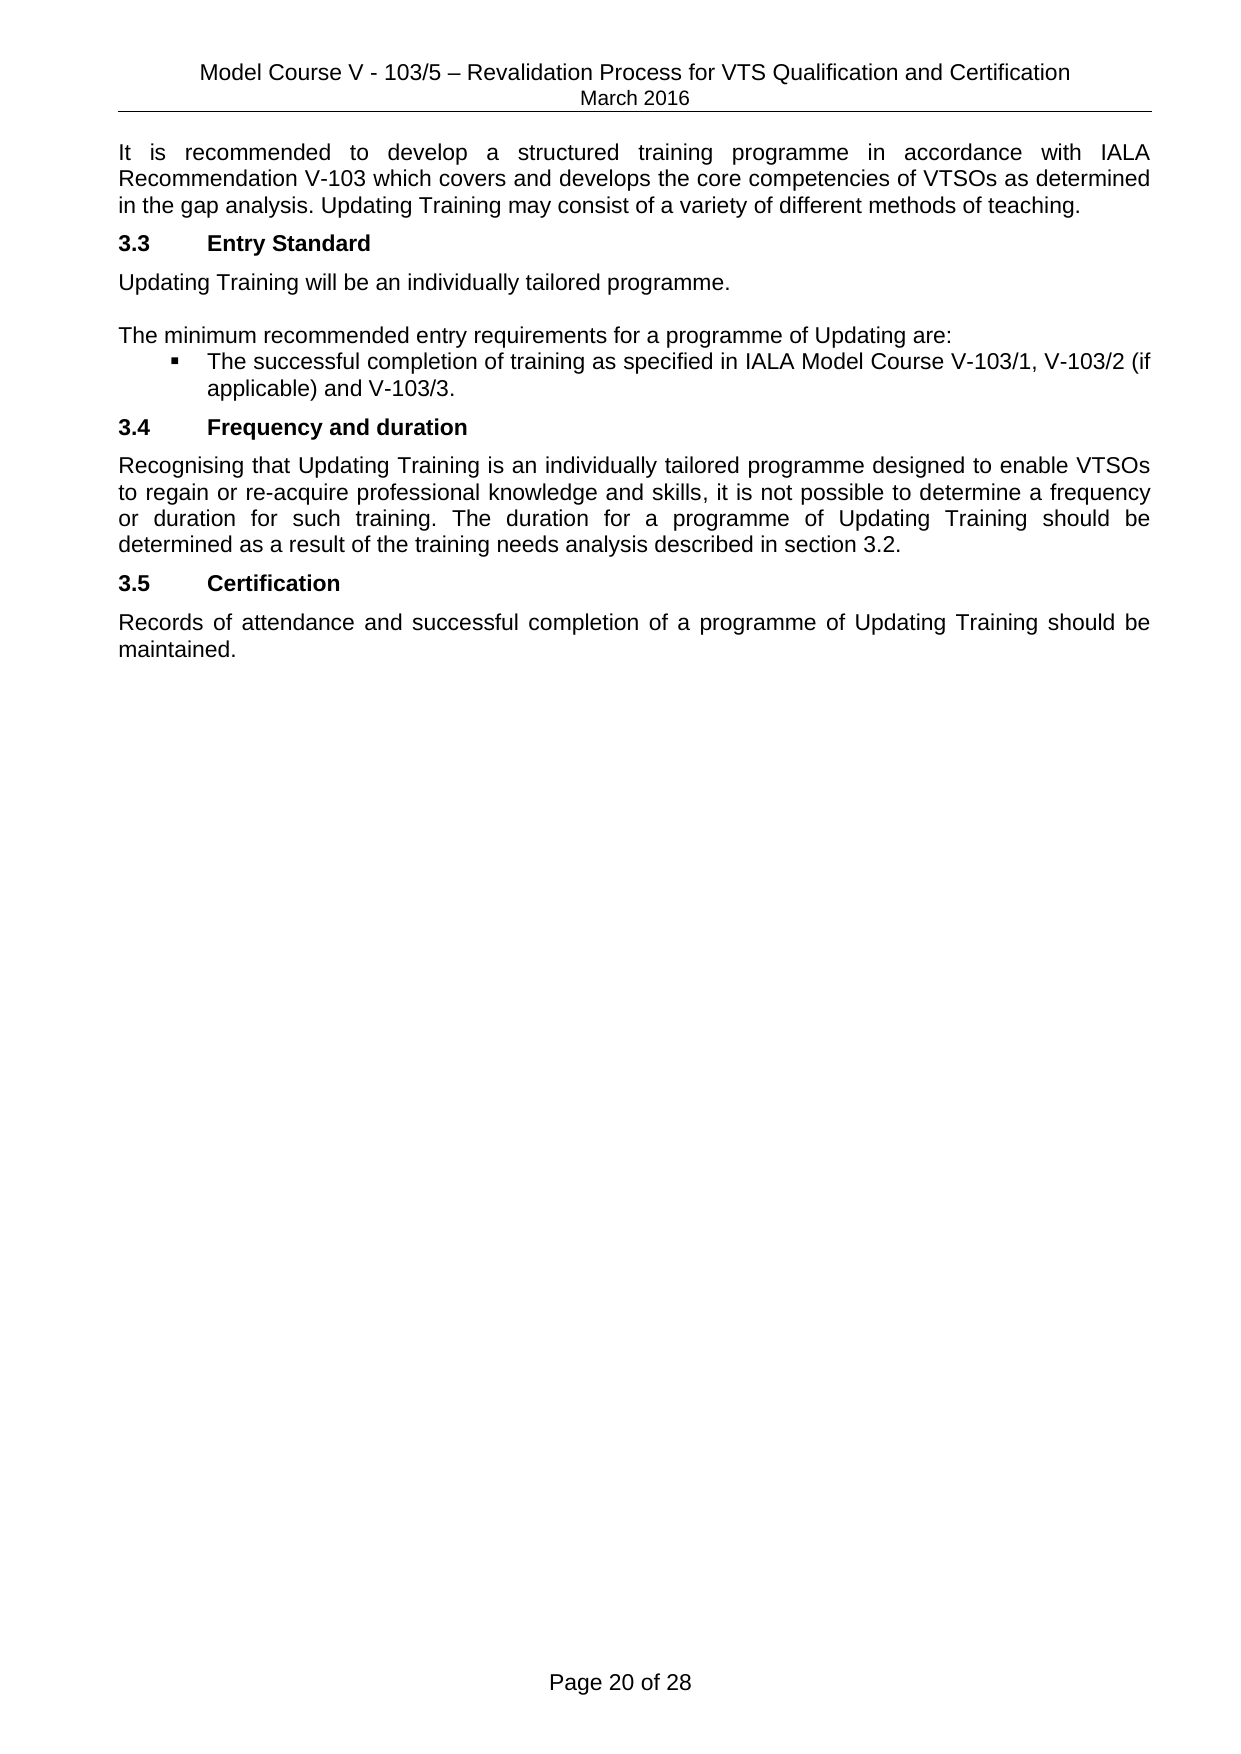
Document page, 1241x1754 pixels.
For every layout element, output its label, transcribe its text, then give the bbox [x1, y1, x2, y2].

text Updating Training will be an individually tailored programme. [118, 269, 1152, 296]
subtitle Frequency and duration [118, 413, 1152, 440]
text Records of attendance and successful completion of a programme of Updating Training should be maintained. [118, 609, 1152, 662]
text The minimum recommended entry requirements for a programme of Updating are: [118, 322, 1152, 348]
subtitle Entry Standard [118, 230, 1152, 257]
text It is recommended to develop a structured training programme in accordance with IALA Recommendation V-103 which covers and develops the core competencies of VTSOs as determined in the gap analysis. Updating Training may consist of a variety of different methods of teaching. [118, 139, 1152, 218]
text Recognising that Updating Training is an individually tailored programme designed to enable VTSOs to regain or re-acquire professional knowledge and skills, it is not possible to determine a frequency or duration for such training. The duration for a programme of Updating Training should be determined as a result of the training needs analysis described in section 3.2. [118, 452, 1152, 558]
list The successful completion of training as specified in IALA Model Course V-103/1, V-103/2 (if applicable) and V-103/3. [169, 348, 1152, 401]
subtitle Certification [118, 570, 1152, 597]
